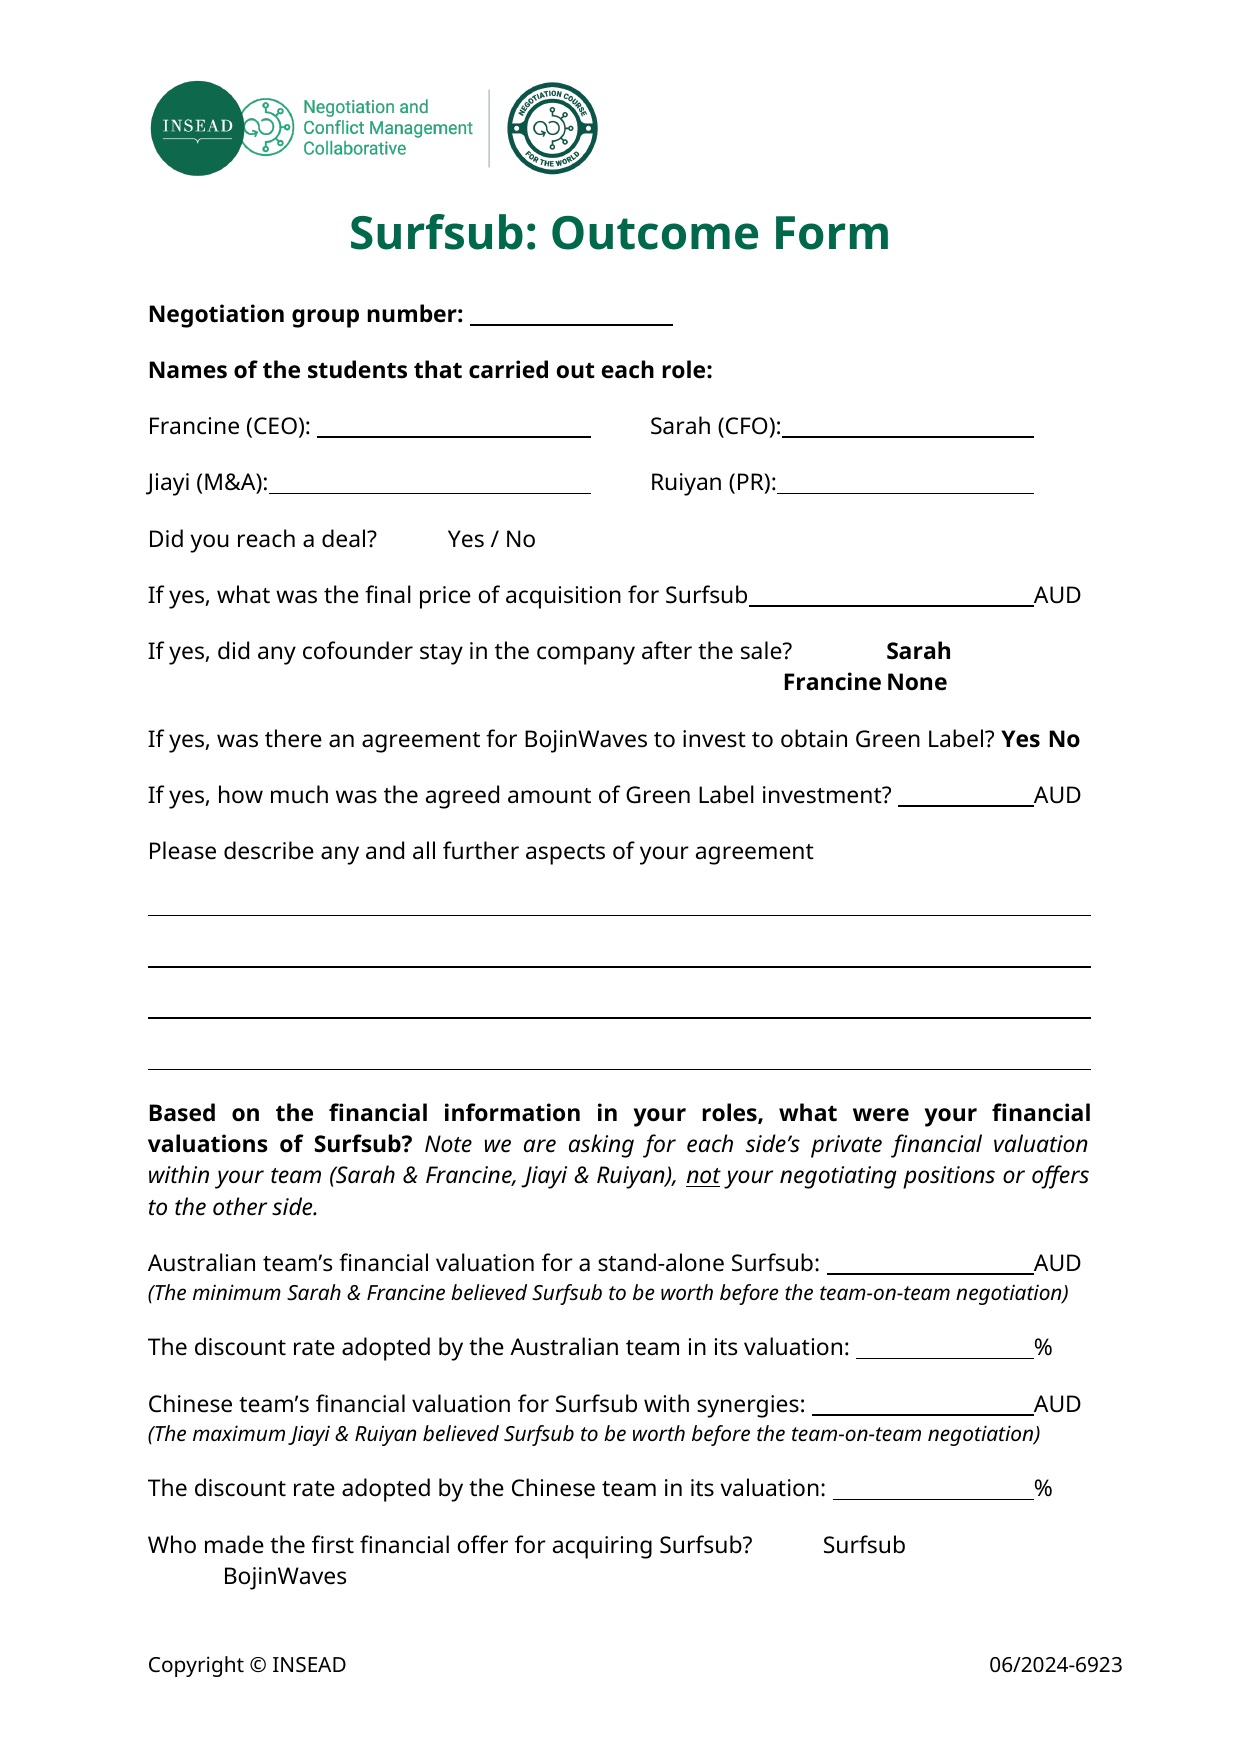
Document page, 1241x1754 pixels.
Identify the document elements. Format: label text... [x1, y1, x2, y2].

text Francine (CEO): Sarah (CFO): [148, 410, 1092, 441]
text Jiayi (M&A): Ruiyan (PR): [148, 466, 1092, 497]
text Names of the students that carried out each role: [148, 354, 1092, 385]
text Who made the first financial offer for acquiring Surfsub? Surfsub BojinWaves [148, 1528, 1092, 1591]
text If yes, was there an agreement for BojinWaves to invest to obtain Green Label? Yes No [148, 722, 1092, 754]
text Chinese team’s financial valuation for Surfsub with synergies: AUD [148, 1388, 1092, 1419]
text If yes, how much was the agreed amount of Green Label investment? AUD [148, 779, 1092, 810]
picture [147, 75, 601, 182]
text Please describe any and all further aspects of your agreement [148, 835, 1092, 866]
text Surfsub: Outcome Form [148, 201, 1092, 263]
text Did you reach a deal? Yes / No [148, 522, 1092, 554]
text Australian team’s financial valuation for a stand-alone Surfsub: AUD [148, 1247, 1092, 1278]
text If yes, did any cofounder stay in the company after the sale? Sarah Francine None [148, 635, 1092, 697]
text The discount rate adopted by the Australian team in its valuation: % [148, 1331, 1092, 1363]
text Based on the financial information in your roles, what were your financial valuations of Surfsub? Note we are asking for each side’s private financial valuation within your team (Sarah & Francine, Jiayi & Ruiyan), not your negotiating positions or offers to the other side. [148, 1097, 1092, 1222]
text Negotiation group number: [148, 297, 1092, 329]
text If yes, what was the final price of acquisition for Surfsub AUD [148, 579, 1092, 610]
text (The minimum Sarah & Francine believed Surfsub to be worth before the team-on-team negotiation) [148, 1278, 1092, 1306]
text (The maximum Jiayi & Ruiyan believed Surfsub to be worth before the team-on-team negotiation) [148, 1419, 1092, 1447]
text The discount rate adopted by the Chinese team in its valuation: % [148, 1472, 1092, 1503]
